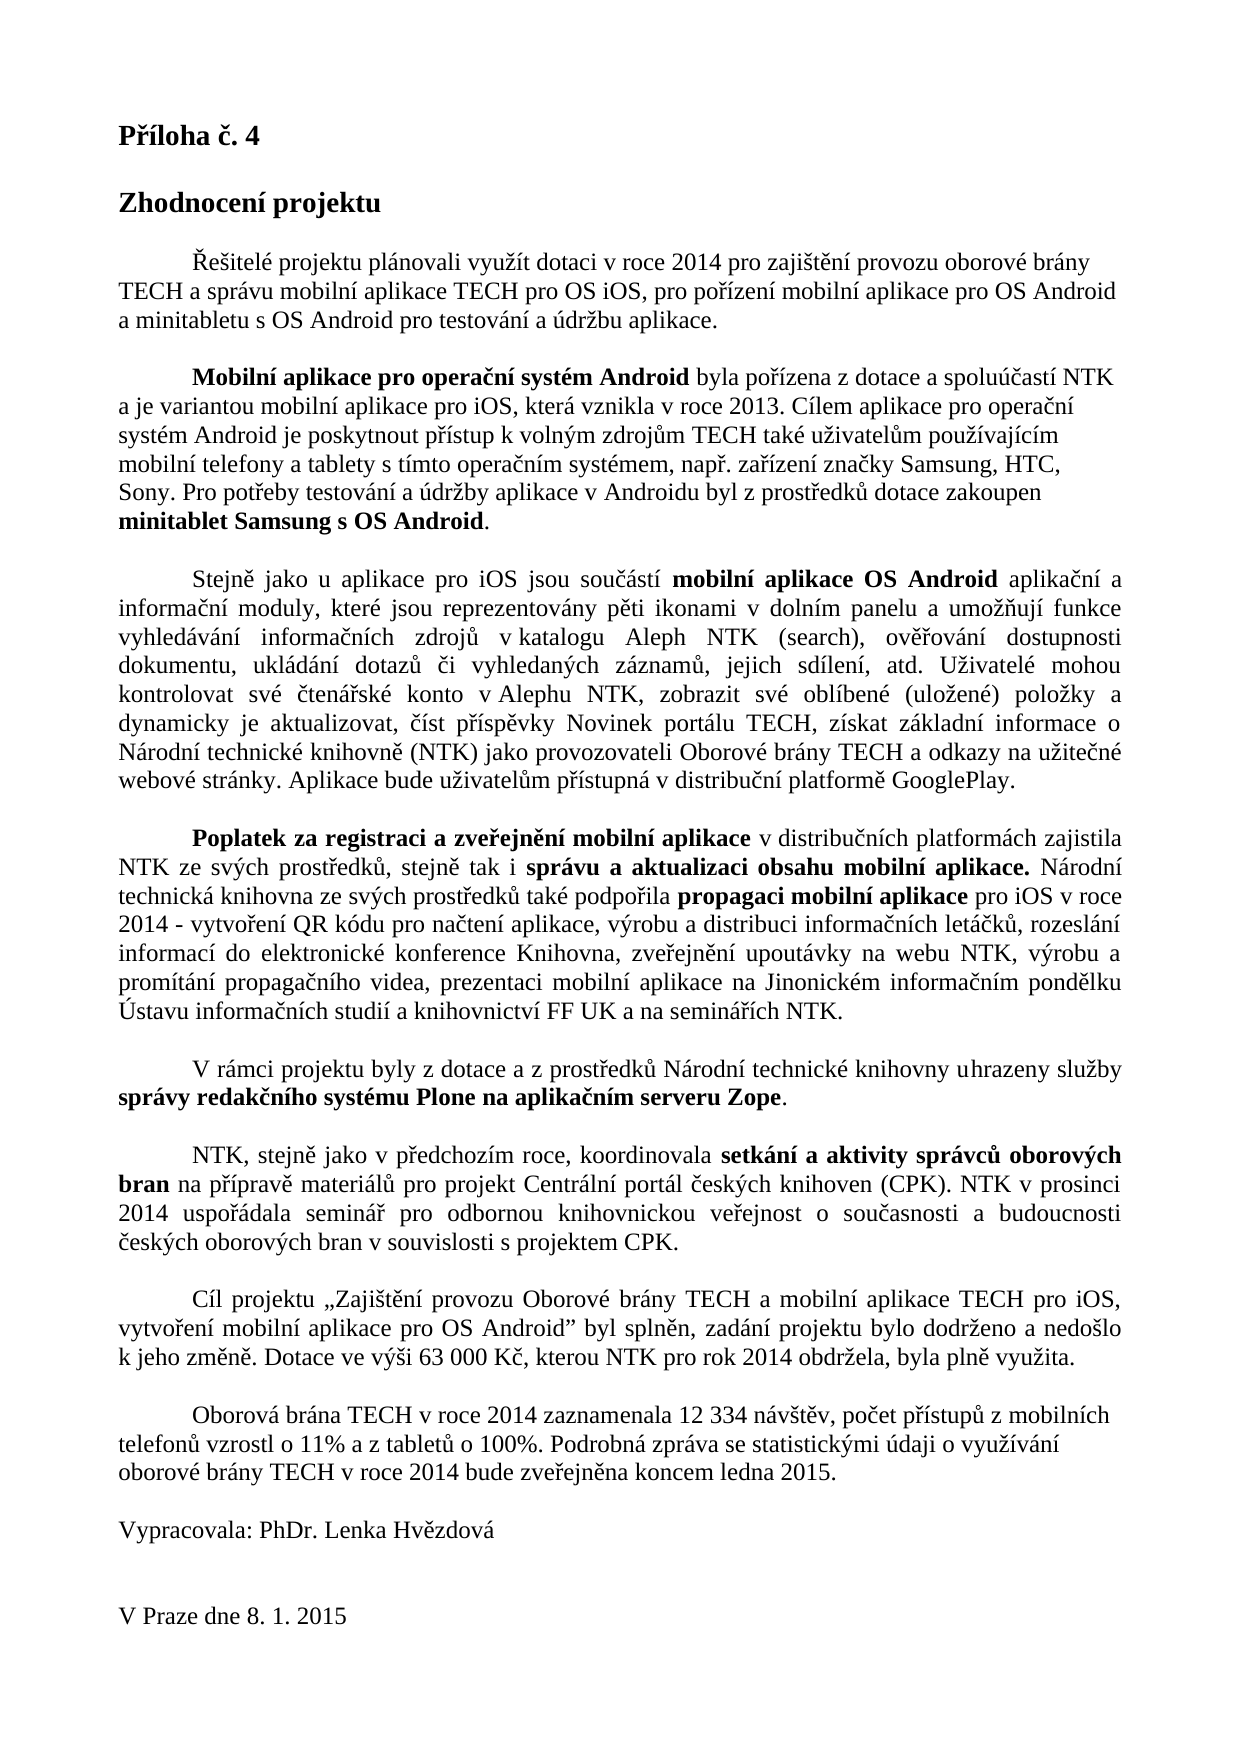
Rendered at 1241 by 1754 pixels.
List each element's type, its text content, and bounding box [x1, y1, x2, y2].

text V Praze dne 8. 1. 2015 [118, 1601, 1122, 1630]
text Zhodnocení projektu [118, 185, 1122, 219]
text Řešitelé projektu plánovali využít dotaci v roce 2014 pro zajištění provozu oborové brány TECH a správu mobilní aplikace TECH pro OS iOS, pro pořízení mobilní aplikace pro OS Android a minitabletu s OS Android pro testování a údržbu aplikace. [118, 247, 1122, 334]
text NTK, stejně jako v předchozím roce, koordinovala setkání a aktivity správců oborových bran na přípravě materiálů pro projekt Centrální portál českých knihoven (CPK). NTK v prosinci 2014 uspořádala seminář pro odbornou knihovnickou veřejnost o současnosti a budoucnosti českých oborových bran v souvislosti s projektem CPK. [118, 1140, 1122, 1255]
text Cíl projektu „Zajištění provozu Oborové brány TECH a mobilní aplikace TECH pro iOS, vytvoření mobilní aplikace pro OS Android” byl splněn, zadání projektu bylo dodrženo a nedošlo k jeho změně. Dotace ve výši 63 000 Kč, kterou NTK pro rok 2014 obdržela, byla plně využita. [118, 1284, 1122, 1371]
text Mobilní aplikace pro operační systém Android byla pořízena z dotace a spoluúčastí NTK a je variantou mobilní aplikace pro iOS, která vznikla v roce 2013. Cílem aplikace pro operační systém Android je poskytnout přístup k volným zdrojům TECH také uživatelům používajícím mobilní telefony a tablety s tímto operačním systémem, např. zařízení značky Samsung, HTC, Sony. Pro potřeby testování a údržby aplikace v Androidu byl z prostředků dotace zakoupen minitablet Samsung s OS Android. [118, 362, 1122, 535]
text Stejně jako u aplikace pro iOS jsou součástí mobilní aplikace OS Android aplikační a informační moduly, které jsou reprezentovány pěti ikonami v dolním panelu a umožňují funkce vyhledávání informačních zdrojů v katalogu Aleph NTK (search), ověřování dostupnosti dokumentu, ukládání dotazů či vyhledaných záznamů, jejich sdílení, atd. Uživatelé mohou kontrolovat své čtenářské konto v Alephu NTK, zobrazit své oblíbené (uložené) položky a dynamicky je aktualizovat, číst příspěvky Novinek portálu TECH, získat základní informace o Národní technické knihovně (NTK) jako provozovateli Oborové brány TECH a odkazy na užitečné webové stránky. Aplikace bude uživatelům přístupná v distribuční platformě GooglePlay. [118, 564, 1122, 794]
text Vypracovala: PhDr. Lenka Hvězdová [118, 1515, 1122, 1544]
text Oborová brána TECH v roce 2014 zaznamenala 12 334 návštěv, počet přístupů z mobilních telefonů vzrostl o 11% a z tabletů o 100%. Podrobná zpráva se statistickými údaji o využívání oborové brány TECH v roce 2014 bude zveřejněna koncem ledna 2015. [118, 1400, 1122, 1486]
text Příloha č. 4 [118, 118, 1122, 152]
text Poplatek za registraci a zveřejnění mobilní aplikace v distribučních platformách zajistila NTK ze svých prostředků, stejně tak i správu a aktualizaci obsahu mobilní aplikace. Národní technická knihovna ze svých prostředků také podpořila propagaci mobilní aplikace pro iOS v roce 2014 - vytvoření QR kódu pro načtení aplikace, výrobu a distribuci informačních letáčků, rozeslání informací do elektronické konference Knihovna, zveřejnění upoutávky na webu NTK, výrobu a promítání propagačního videa, prezentaci mobilní aplikace na Jinonickém informačním pondělku Ústavu informačních studií a knihovnictví FF UK a na seminářích NTK. [118, 823, 1122, 1024]
text V rámci projektu byly z dotace a z prostředků Národní technické knihovny uhrazeny služby správy redakčního systému Plone na aplikačním serveru Zope. [118, 1054, 1122, 1111]
